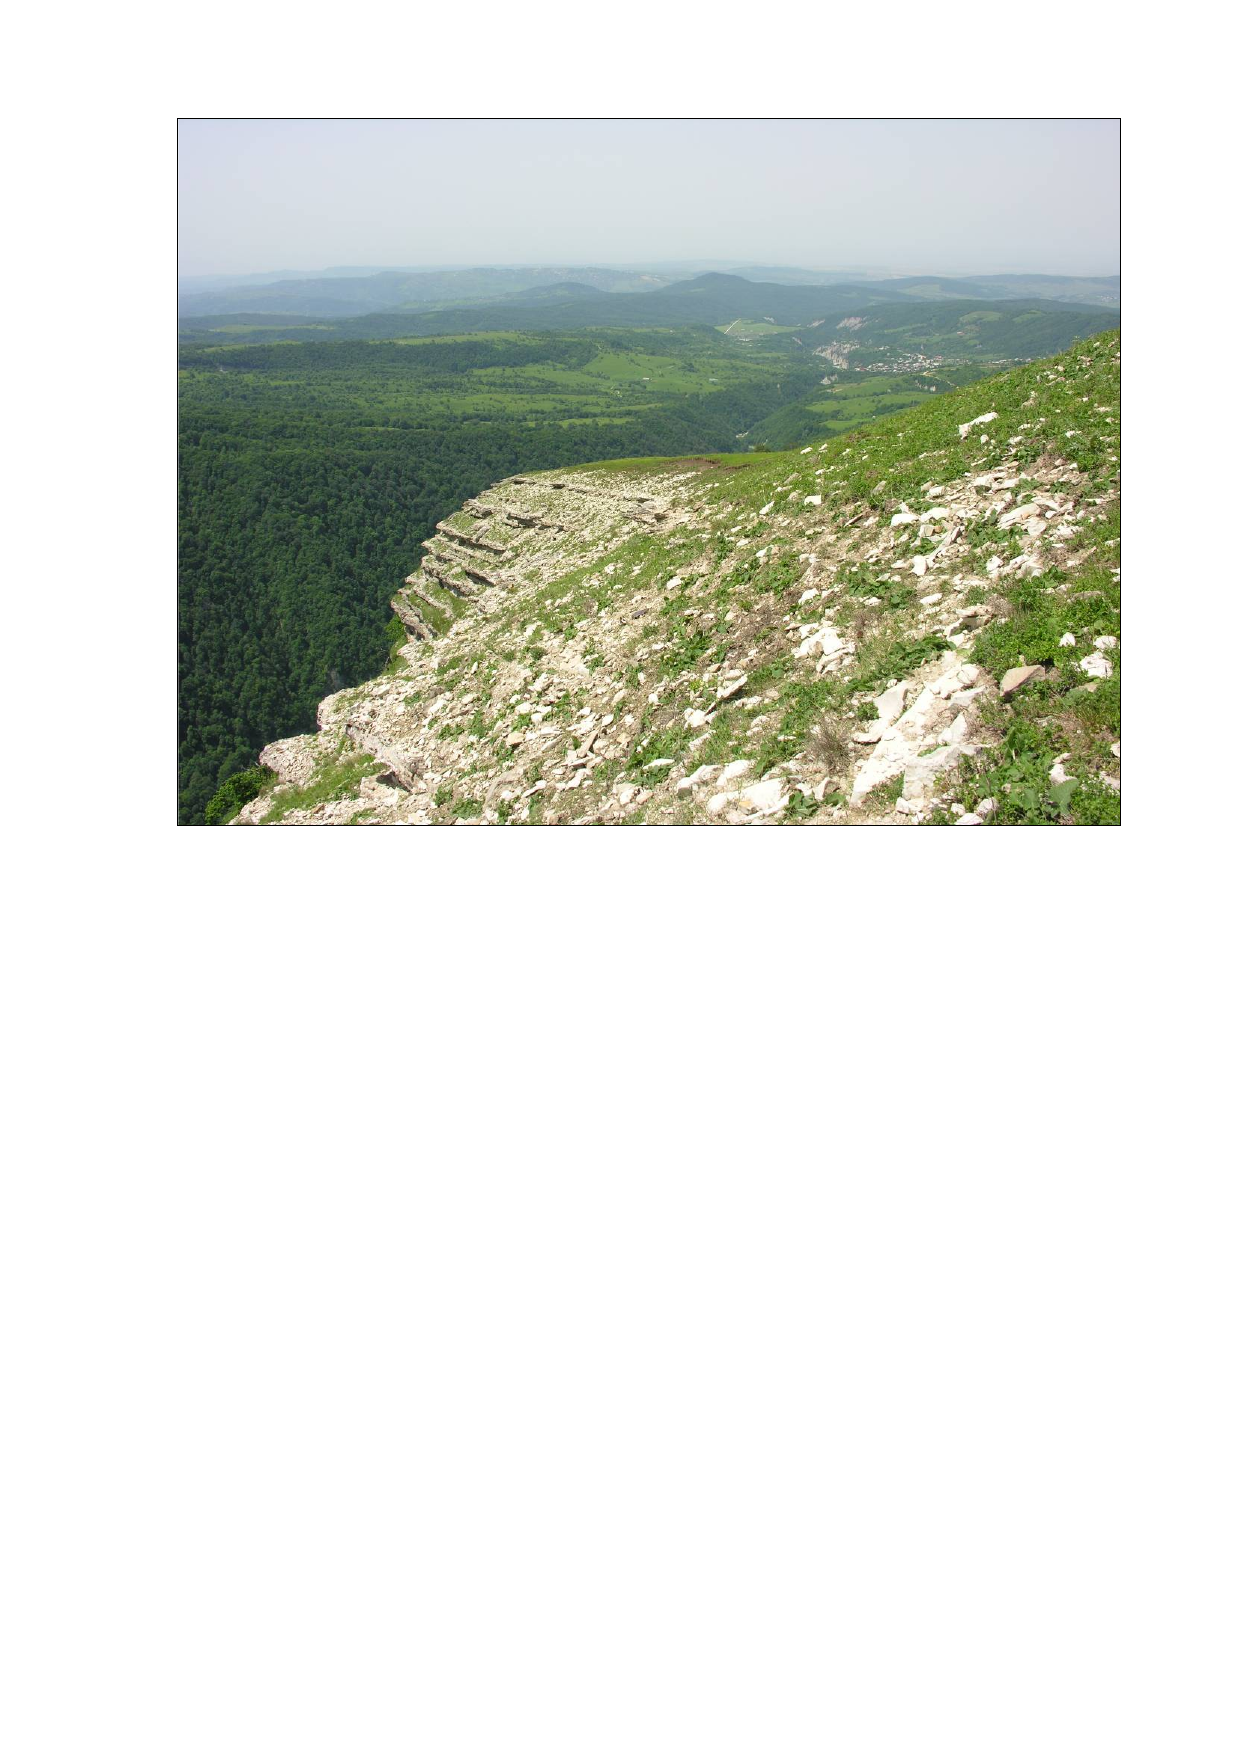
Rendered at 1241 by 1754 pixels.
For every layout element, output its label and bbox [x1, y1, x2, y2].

picture [178, 119, 1120, 825]
